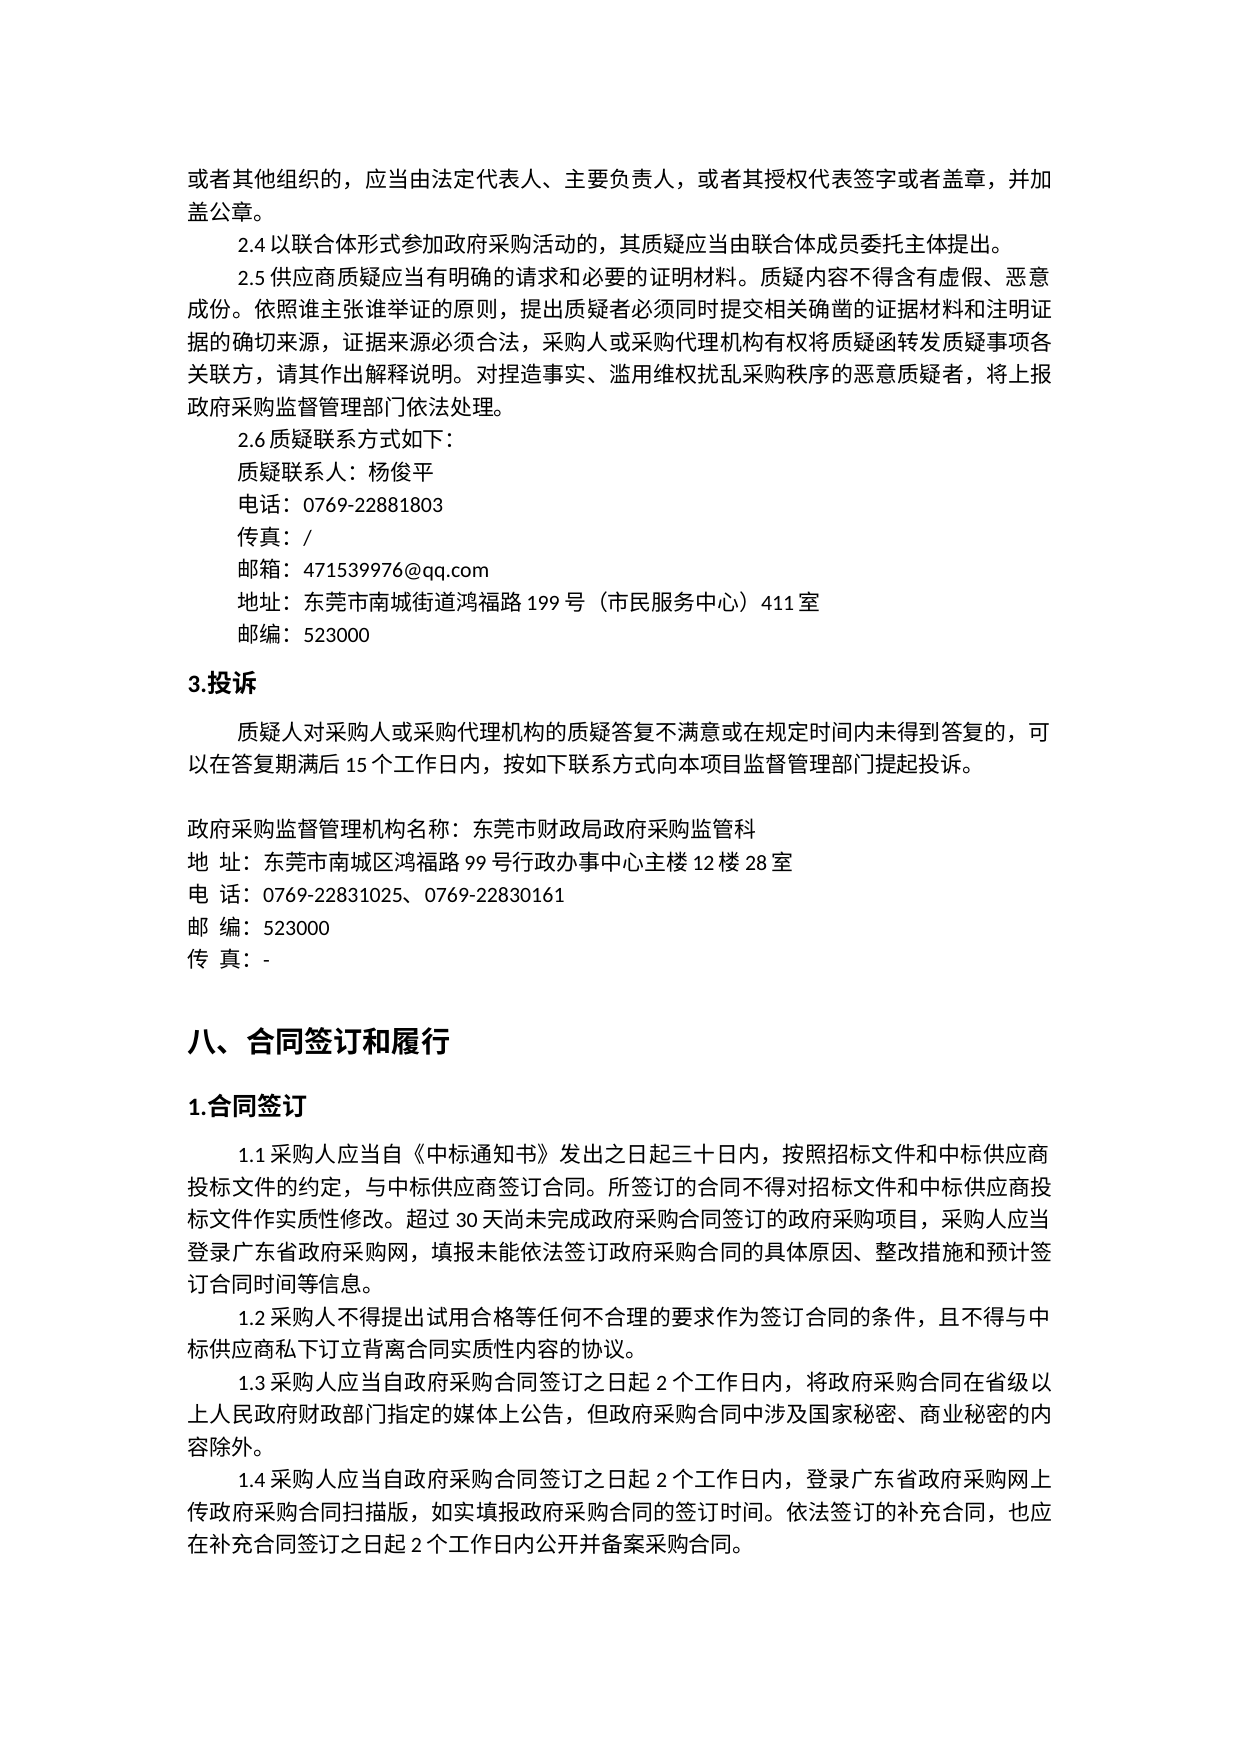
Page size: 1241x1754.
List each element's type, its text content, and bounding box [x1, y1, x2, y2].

text 邮 编：523000 [187, 909, 1053, 942]
text 政府采购监督管理机构名称：东莞市财政局政府采购监管科 [187, 812, 1053, 844]
text 2.5供应商质疑应当有明确的请求和必要的证明材料。质疑内容不得含有虚假、恶意成份。依照谁主张谁举证的原则，提出质疑者必须同时提交相关确凿的证据材料和注明证据的确切来源，证据来源必须合法，采购人或采购代理机构有权将质疑函转发质疑事项各关联方，请其作出解释说明。对捏造事实、滥用维权扰乱采购秩序的恶意质疑者，将上报政府采购监督管理部门依法处理。 [187, 259, 1053, 422]
text 3.投诉 [187, 649, 1053, 714]
text 八、合同签订和履行 [187, 1007, 1053, 1072]
text 2.6质疑联系方式如下： [187, 422, 1053, 454]
text 质疑人对采购人或采购代理机构的质疑答复不满意或在规定时间内未得到答复的，可以在答复期满后15个工作日内，按如下联系方式向本项目监督管理部门提起投诉。 [187, 714, 1053, 779]
text 电话：0769-22881803 [187, 487, 1053, 519]
text 1.1采购人应当自《中标通知书》发出之日起三十日内，按照招标文件和中标供应商投标文件的约定，与中标供应商签订合同。所签订的合同不得对招标文件和中标供应商投标文件作实质性修改。超过30天尚未完成政府采购合同签订的政府采购项目，采购人应当登录广东省政府采购网，填报未能依法签订政府采购合同的具体原因、整改措施和预计签订合同时间等信息。 [187, 1137, 1053, 1299]
text 1.合同签订 [187, 1072, 1053, 1137]
text 邮箱：471539976@qq.com [187, 552, 1053, 584]
text 传真：/ [187, 519, 1053, 552]
text 邮编：523000 [187, 617, 1053, 649]
text 1.3采购人应当自政府采购合同签订之日起2个工作日内，将政府采购合同在省级以上人民政府财政部门指定的媒体上公告，但政府采购合同中涉及国家秘密、商业秘密的内容除外。 [187, 1364, 1053, 1462]
text 传 真：- [187, 942, 1053, 974]
text 地 址：东莞市南城区鸿福路99号行政办事中心主楼12楼28室 [187, 844, 1053, 877]
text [187, 162, 1053, 227]
text 1.4采购人应当自政府采购合同签订之日起2个工作日内，登录广东省政府采购网上传政府采购合同扫描版，如实填报政府采购合同的签订时间。依法签订的补充合同，也应在补充合同签订之日起2个工作日内公开并备案采购合同。 [187, 1462, 1053, 1559]
text 电 话：0769-22831025、0769-22830161 [187, 877, 1053, 909]
text 地址：东莞市南城街道鸿福路199号（市民服务中心）411室 [187, 584, 1053, 617]
text 2.4以联合体形式参加政府采购活动的，其质疑应当由联合体成员委托主体提出。 [187, 227, 1053, 259]
text 1.2采购人不得提出试用合格等任何不合理的要求作为签订合同的条件，且不得与中标供应商私下订立背离合同实质性内容的协议。 [187, 1299, 1053, 1364]
text 质疑联系人：杨俊平 [187, 454, 1053, 487]
